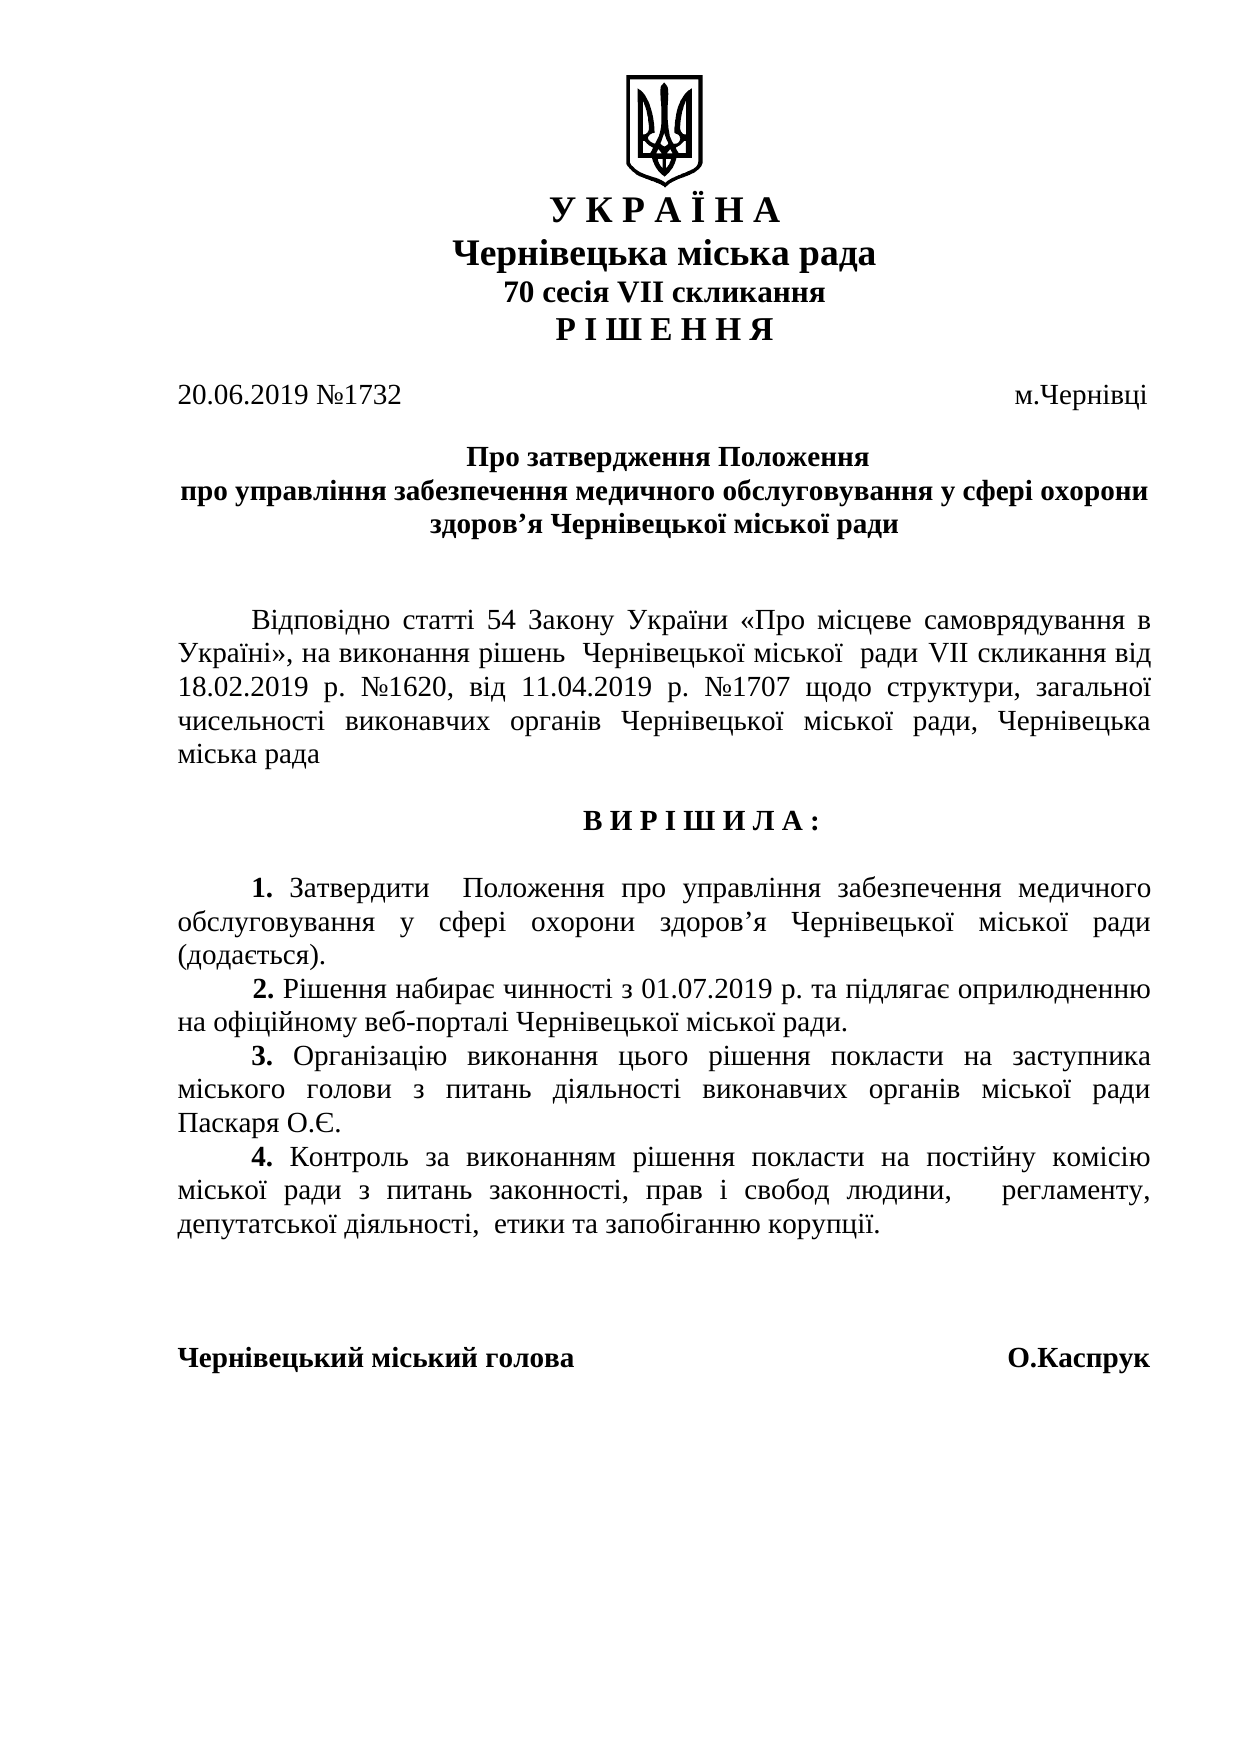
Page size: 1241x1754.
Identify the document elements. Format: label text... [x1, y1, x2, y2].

text 4. Контроль за виконанням рішення покласти на постійну комісію міської ради з питань законності, прав і свобод людини, регламенту, депутатської діяльності, етики та запобіганню корупції. [177, 1139, 1152, 1239]
text про управління забезпечення медичного обслуговування у сфері охорони здоров’я Чернівецької міської ради [177, 473, 1152, 540]
text 1. Затвердити Положення про управління забезпечення медичного обслуговування у сфері охорони здоров’я Чернівецької міської ради (додається). [177, 870, 1152, 971]
subtitle Р І Ш Е Н Н Я [177, 310, 1152, 348]
text Відповідно статті 54 Закону України «Про місцеве самоврядування в Україні», на виконання рішень Чернівецької міської ради VII скликання від 18.02.2019 р. №1620, від 11.04.2019 р. №1707 щодо структури, загальної чисельності виконавчих органів Чернівецької міської ради, Чернівецька міська рада [177, 602, 1152, 770]
text 3. Організацію виконання цього рішення покласти на заступника міського голови з питань діяльності виконавчих органів міської ради Паскаря О.Є. [177, 1038, 1152, 1139]
subtitle Чернівецька міська рада [177, 231, 1152, 274]
text В И Р І Ш И Л А : [177, 803, 1152, 837]
text 2. Рішення набирає чинності з 01.07.2019 р. та підлягає оприлюдненню на офіційному веб-порталі Чернівецької міської ради. [177, 971, 1152, 1038]
text У К Р А Ї Н А [177, 187, 1152, 231]
subtitle Про затвердження Положення [177, 439, 1152, 473]
text 70 сесія VІІ скликання [177, 274, 1152, 310]
text 20.06.2019 №1732 м.Чернівці [177, 377, 1152, 410]
text Чернівецький міський голова О.Каспрук [177, 1340, 1152, 1373]
